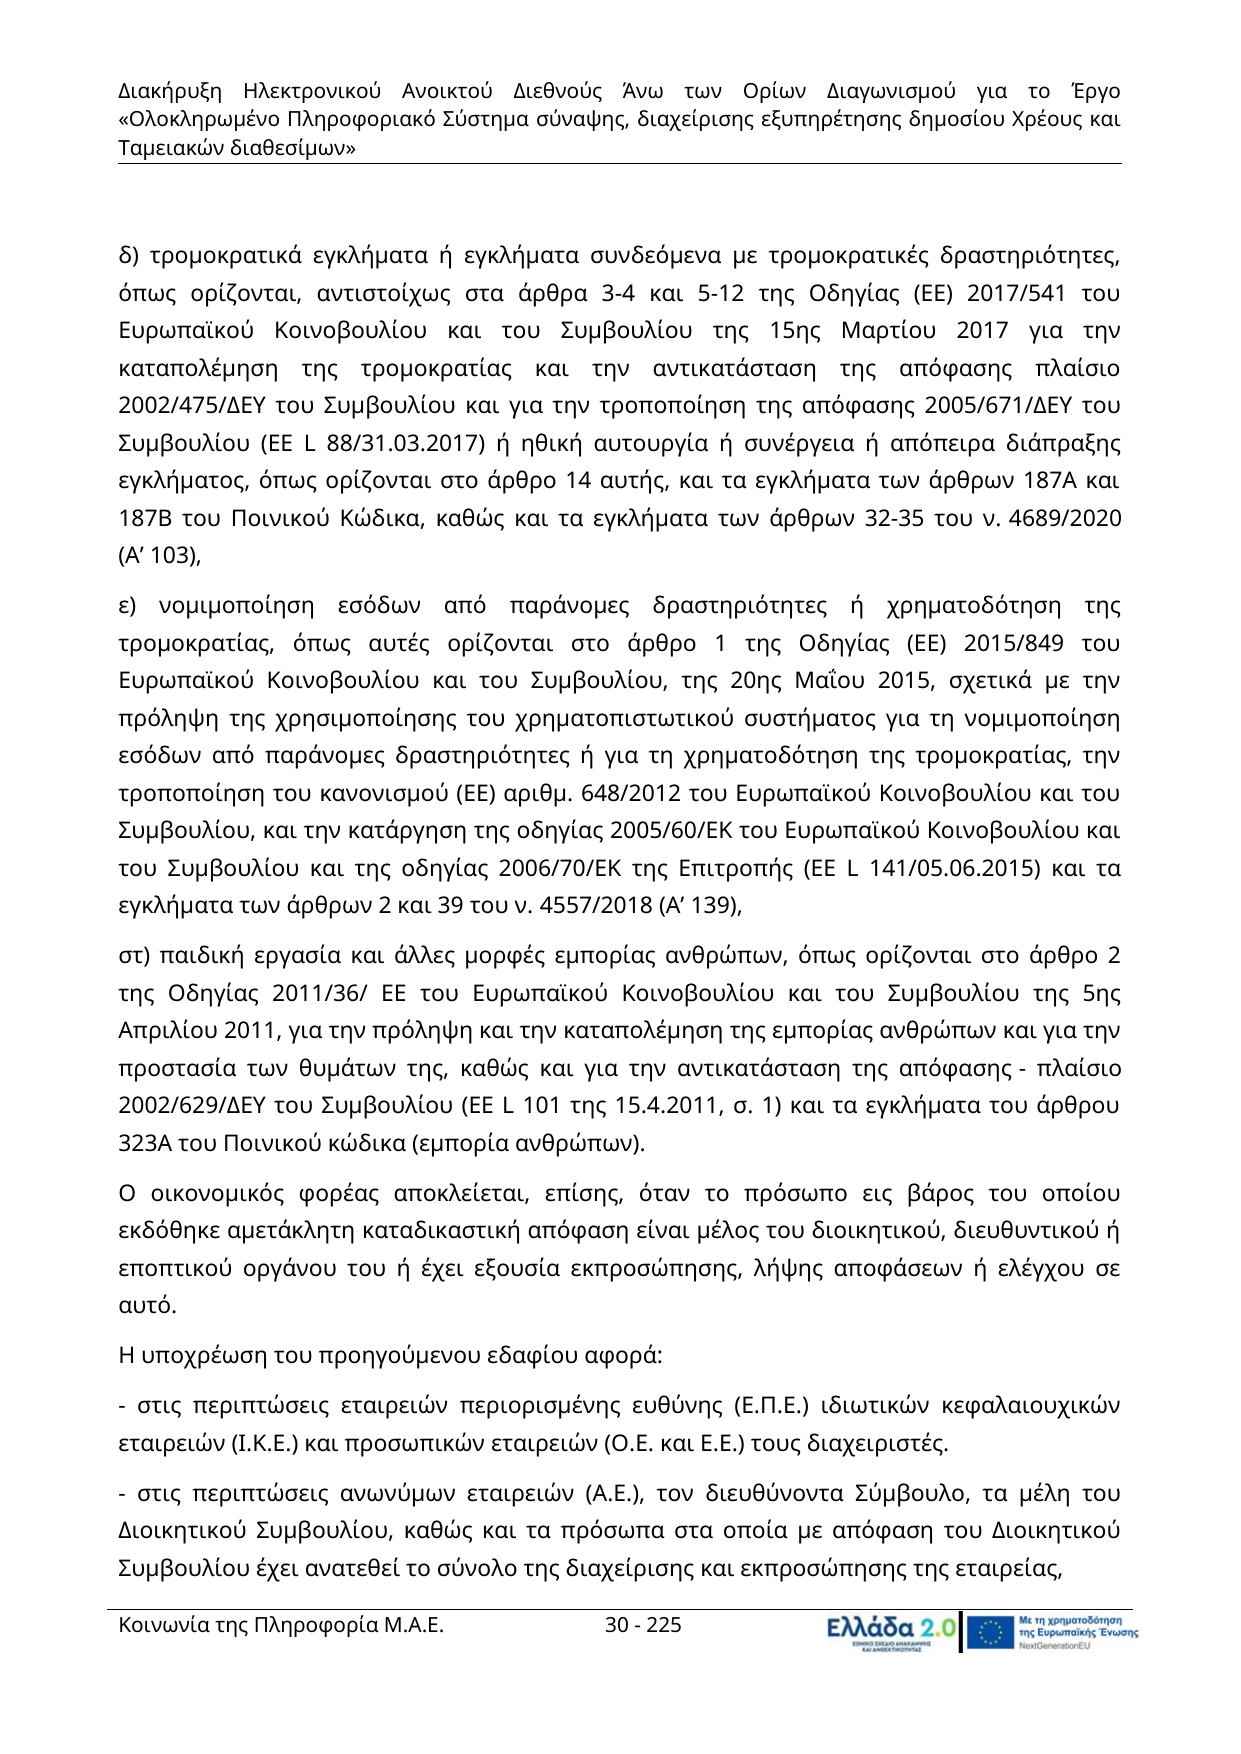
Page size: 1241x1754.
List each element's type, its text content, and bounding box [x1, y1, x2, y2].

text δ) τρομοκρατικά εγκλήματα ή εγκλήματα συνδεόμενα με τρομοκρατικές δραστηριότητες, όπως ορίζονται, αντιστοίχως στα άρθρα 3-4 και 5-12 της Οδηγίας (ΕΕ) 2017/541 του Ευρωπαϊκού Κοινοβουλίου και του Συμβουλίου της 15ης Μαρτίου 2017 για την καταπολέμηση της τρομοκρατίας και την αντικατάσταση της απόφασης πλαίσιο 2002/475/ΔΕΥ του Συμβουλίου και για την τροποποίηση της απόφασης 2005/671/ΔΕΥ του Συμβουλίου (EE L 88/31.03.2017) ή ηθική αυτουργία ή συνέργεια ή απόπειρα διάπραξης εγκλήματος, όπως ορίζονται στο άρθρο 14 αυτής, και τα εγκλήματα των άρθρων 187Α και 187Β του Ποινικού Κώδικα, καθώς και τα εγκλήματα των άρθρων 32-35 του ν. 4689/2020 (Α’ 103), [118, 239, 1122, 571]
text - στις περιπτώσεις εταιρειών περιορισμένης ευθύνης (Ε.Π.Ε.) ιδιωτικών κεφαλαιουχικών εταιρειών (Ι.Κ.Ε.) και προσωπικών εταιρειών (Ο.Ε. και Ε.Ε.) τους διαχειριστές. [118, 1389, 1122, 1458]
text - στις περιπτώσεις ανωνύμων εταιρειών (Α.Ε.), τον διευθύνοντα Σύμβουλο, τα μέλη του Διοικητικού Συμβουλίου, καθώς και τα πρόσωπα στα οποία με απόφαση του Διοικητικού Συμβουλίου έχει ανατεθεί το σύνολο της διαχείρισης και εκπροσώπησης της εταιρείας, [118, 1477, 1122, 1583]
text στ) παιδική εργασία και άλλες μορφές εμπορίας ανθρώπων, όπως ορίζονται στο άρθρο 2 της Οδηγίας 2011/36/ ΕΕ του Ευρωπαϊκού Κοινοβουλίου και του Συμβουλίου της 5ης Απριλίου 2011, για την πρόληψη και την καταπολέμηση της εμπορίας ανθρώπων και για την προστασία των θυμάτων της, καθώς και για την αντικατάσταση της απόφασης - πλαίσιο 2002/629/ΔΕΥ του Συμβουλίου (ΕΕ L 101 της 15.4.2011, σ. 1) και τα εγκλήματα του άρθρου 323Α του Ποινικού κώδικα (εμπορία ανθρώπων). [118, 939, 1122, 1158]
text Η υποχρέωση του προηγούμενου εδαφίου αφορά: [118, 1339, 1122, 1371]
picture [826, 1611, 1143, 1653]
text ε) νομιμοποίηση εσόδων από παράνομες δραστηριότητες ή χρηματοδότηση της τρομοκρατίας, όπως αυτές ορίζονται στο άρθρο 1 της Οδηγίας (ΕΕ) 2015/849 του Ευρωπαϊκού Κοινοβουλίου και του Συμβουλίου, της 20ης Μαΐου 2015, σχετικά με την πρόληψη της χρησιμοποίησης του χρηματοπιστωτικού συστήματος για τη νομιμοποίηση εσόδων από παράνομες δραστηριότητες ή για τη χρηματοδότηση της τρομοκρατίας, την τροποποίηση του κανονισμού (ΕΕ) αριθμ. 648/2012 του Ευρωπαϊκού Κοινοβουλίου και του Συμβουλίου, και την κατάργηση της οδηγίας 2005/60/ΕΚ του Ευρωπαϊκού Κοινοβουλίου και του Συμβουλίου και της οδηγίας 2006/70/ΕΚ της Επιτροπής (EE L 141/05.06.2015) και τα εγκλήματα των άρθρων 2 και 39 του ν. 4557/2018 (Α’ 139), [118, 589, 1122, 921]
text Ο οικονομικός φορέας αποκλείεται, επίσης, όταν το πρόσωπο εις βάρος του οποίου εκδόθηκε αμετάκλητη καταδικαστική απόφαση είναι μέλος του διοικητικού, διευθυντικού ή εποπτικού οργάνου του ή έχει εξουσία εκπροσώπησης, λήψης αποφάσεων ή ελέγχου σε αυτό. [118, 1177, 1122, 1321]
